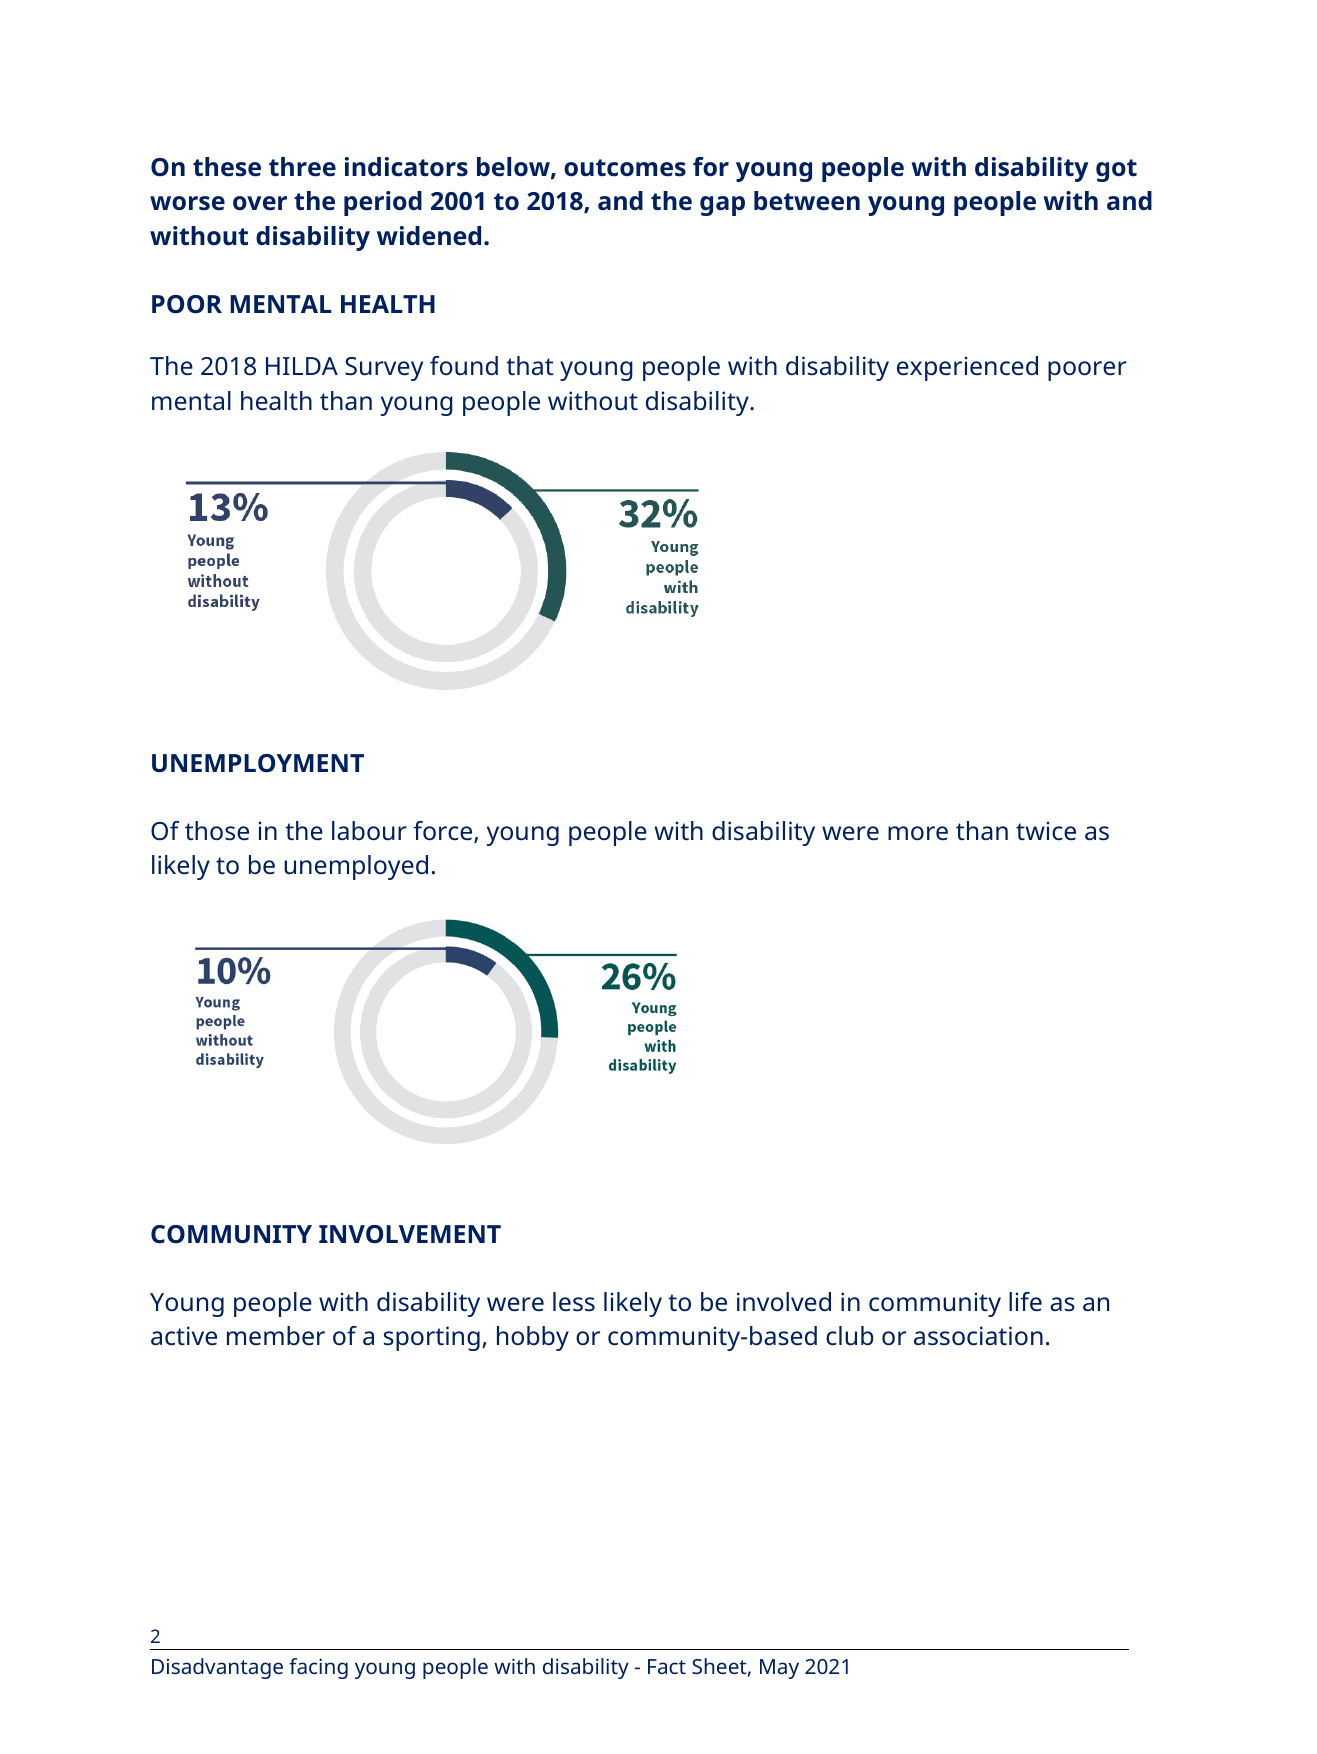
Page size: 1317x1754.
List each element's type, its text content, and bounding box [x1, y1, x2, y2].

text COMMUNITY INVOLVEMENT [150, 1217, 1167, 1251]
text The 2018 HILDA Survey found that young people with disability experienced poorer mental health than young people without disability. [150, 349, 1167, 417]
picture [150, 417, 727, 746]
picture [150, 881, 754, 1217]
text Young people with disability were less likely to be involved in community life as an active member of a sporting, hobby or community-based club or association. [150, 1251, 1167, 1353]
text On these three indicators below, outcomes for young people with disability got worse over the period 2001 to 2018, and the gap between young people with and without disability widened. POOR MENTAL HEALTH [150, 150, 1167, 349]
text UNEMPLOYMENT Of those in the labour force, young people with disability were more than twice as likely to be unemployed. [150, 745, 1167, 882]
